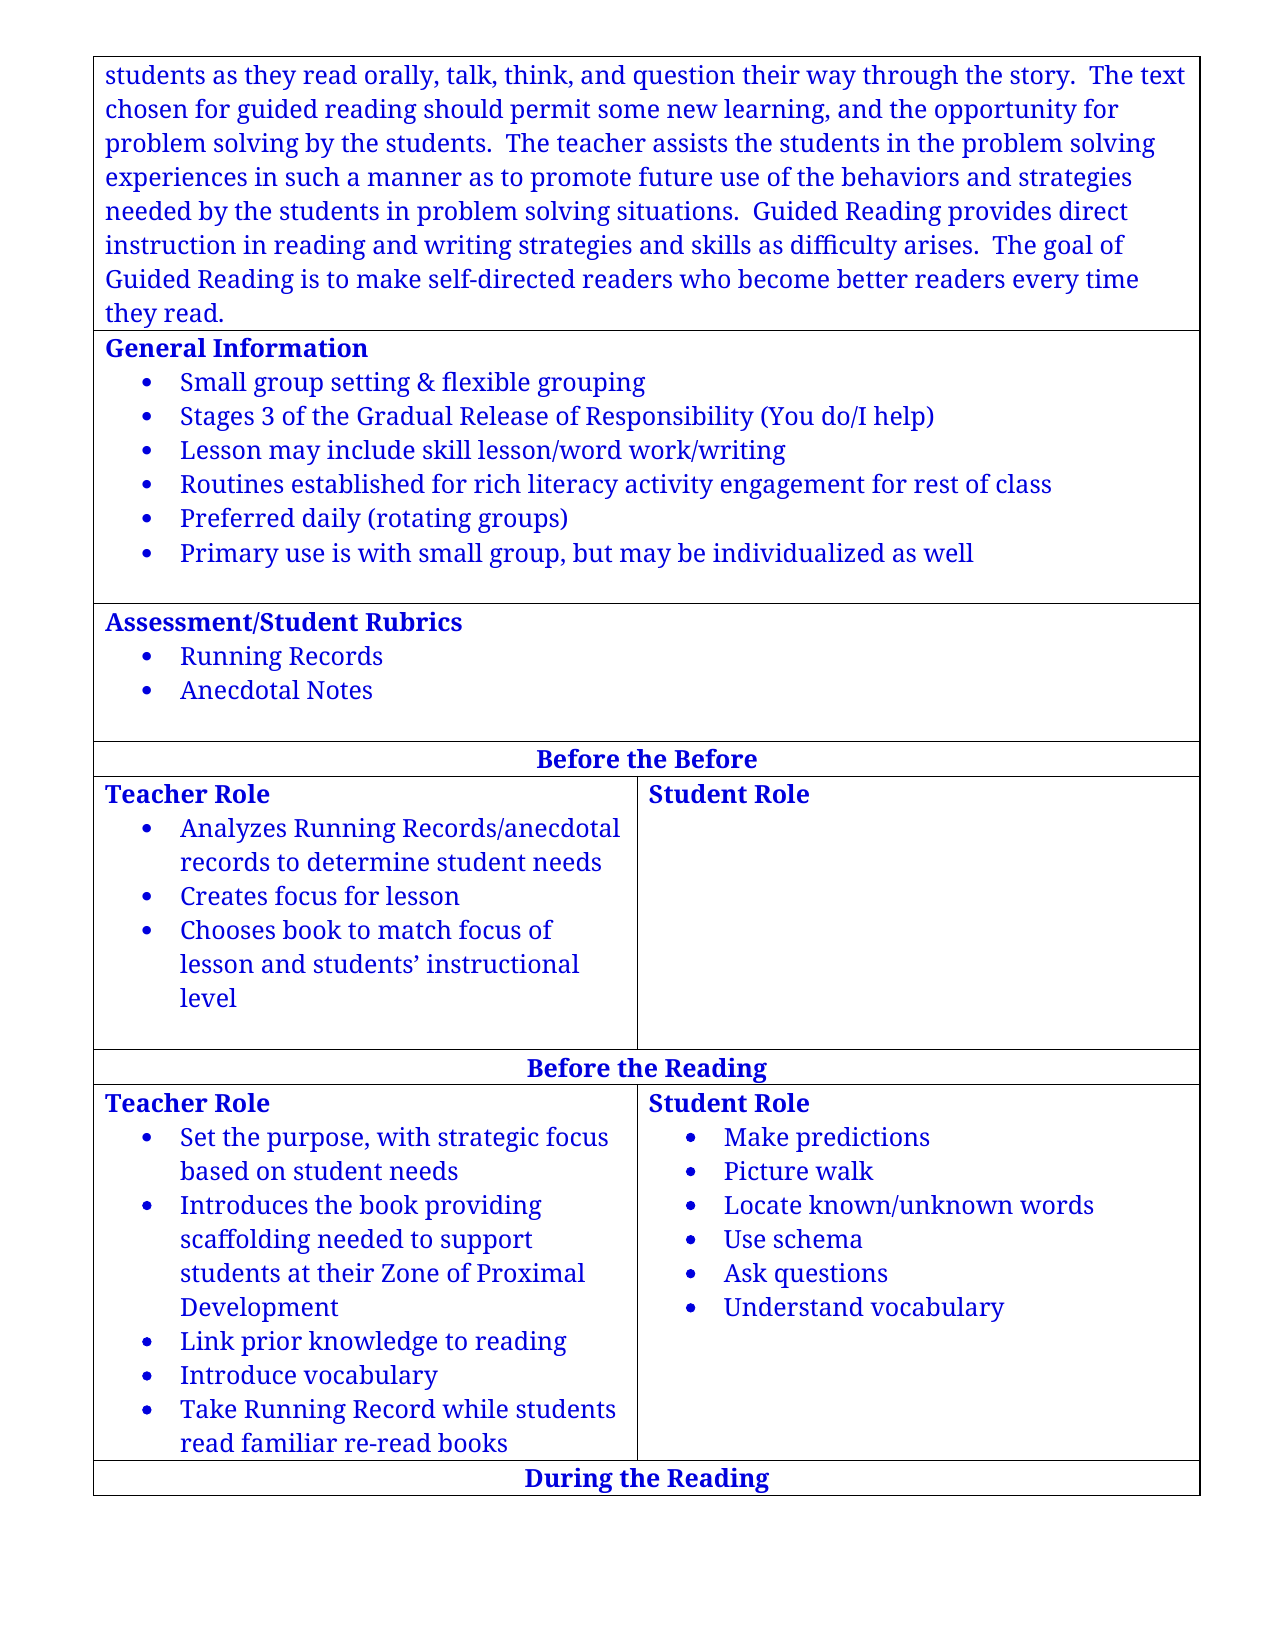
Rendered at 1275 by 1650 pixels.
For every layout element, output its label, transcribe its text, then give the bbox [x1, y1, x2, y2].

table_cell Assessment/Student Rubrics Running Records Anecdotal Notes [94, 604, 1199, 741]
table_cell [94, 57, 1199, 330]
table_cell Student Role Make predictions Picture walk Locate known/unknown words Use schema Ask questions Understand vocabulary [638, 1085, 1199, 1460]
table_cell Teacher Role Analyzes Running Records/anecdotal records to determine student needs Creates focus for lesson Chooses book to match focus of lesson and students’ instructional level [94, 777, 637, 1049]
table_cell General Information Small group setting & flexible grouping Stages 3 of the Gradual Release of Responsibility (You do/I help) Lesson may include skill lesson/word work/writing Routines established for rich literacy activity engagement for rest of class Preferred daily (rotating groups) Primary use is with small group, but may be individualized as well [94, 331, 1199, 603]
table_cell Before the Before [94, 742, 1199, 776]
table_cell During the Reading [94, 1461, 1199, 1495]
table_cell Student Role [638, 777, 1199, 1049]
table_cell Before the Reading [94, 1050, 1199, 1084]
table_cell Teacher Role Set the purpose, with strategic focus based on student needs Introduces the book providing scaffolding needed to support students at their Zone of Proximal Development Link prior knowledge to reading Introduce vocabulary Take Running Record while students read familiar re-read books [94, 1085, 637, 1460]
